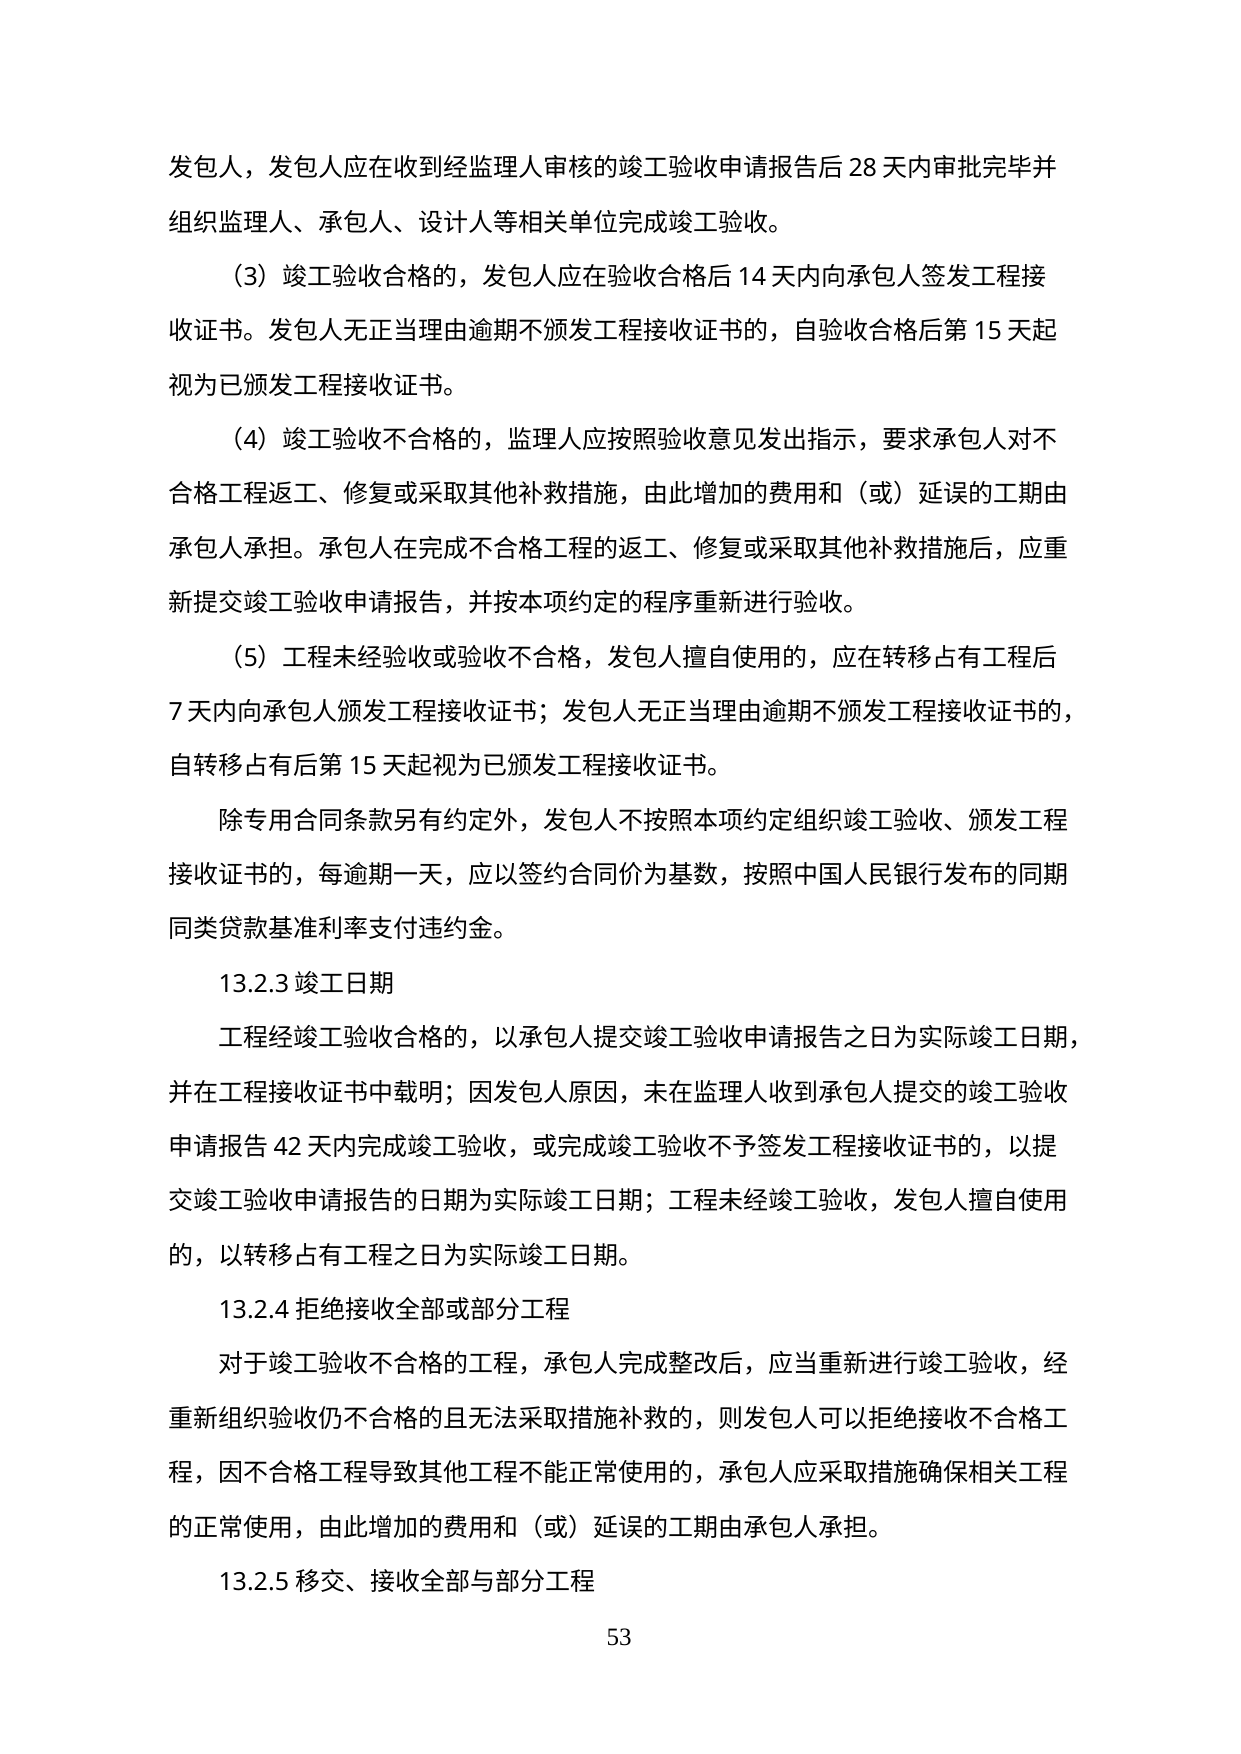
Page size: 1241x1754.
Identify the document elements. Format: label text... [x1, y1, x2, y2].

text （5）工程未经验收或验收不合格，发包人擅自使用的，应在转移占有工程后7天内向承包人颁发工程接收证书；发包人无正当理由逾期不颁发工程接收证书的，自转移占有后第15天起视为已颁发工程接收证书。 [168, 637, 1069, 782]
text 13.2.5 移交、接收全部与部分工程 [168, 1561, 1069, 1598]
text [168, 148, 1069, 238]
text 13.2.3竣工日期 [168, 963, 1069, 999]
text 对于竣工验收不合格的工程，承包人完成整改后，应当重新进行竣工验收，经重新组织验收仍不合格的且无法采取措施补救的，则发包人可以拒绝接收不合格工程，因不合格工程导致其他工程不能正常使用的，承包人应采取措施确保相关工程的正常使用，由此增加的费用和（或）延误的工期由承包人承担。 [168, 1344, 1069, 1543]
text （3）竣工验收合格的，发包人应在验收合格后14天内向承包人签发工程接收证书。发包人无正当理由逾期不颁发工程接收证书的，自验收合格后第15天起视为已颁发工程接收证书。 [168, 256, 1069, 401]
text 13.2.4 拒绝接收全部或部分工程 [168, 1289, 1069, 1326]
text 工程经竣工验收合格的，以承包人提交竣工验收申请报告之日为实际竣工日期，并在工程接收证书中载明；因发包人原因，未在监理人收到承包人提交的竣工验收申请报告42天内完成竣工验收，或完成竣工验收不予签发工程接收证书的，以提交竣工验收申请报告的日期为实际竣工日期；工程未经竣工验收，发包人擅自使用的，以转移占有工程之日为实际竣工日期。 [168, 1018, 1069, 1271]
text （4）竣工验收不合格的，监理人应按照验收意见发出指示，要求承包人对不合格工程返工、修复或采取其他补救措施，由此增加的费用和（或）延误的工期由承包人承担。承包人在完成不合格工程的返工、修复或采取其他补救措施后，应重新提交竣工验收申请报告，并按本项约定的程序重新进行验收。 [168, 419, 1069, 619]
text 除专用合同条款另有约定外，发包人不按照本项约定组织竣工验收、颁发工程接收证书的，每逾期一天，应以签约合同价为基数，按照中国人民银行发布的同期同类贷款基准利率支付违约金。 [168, 800, 1069, 945]
